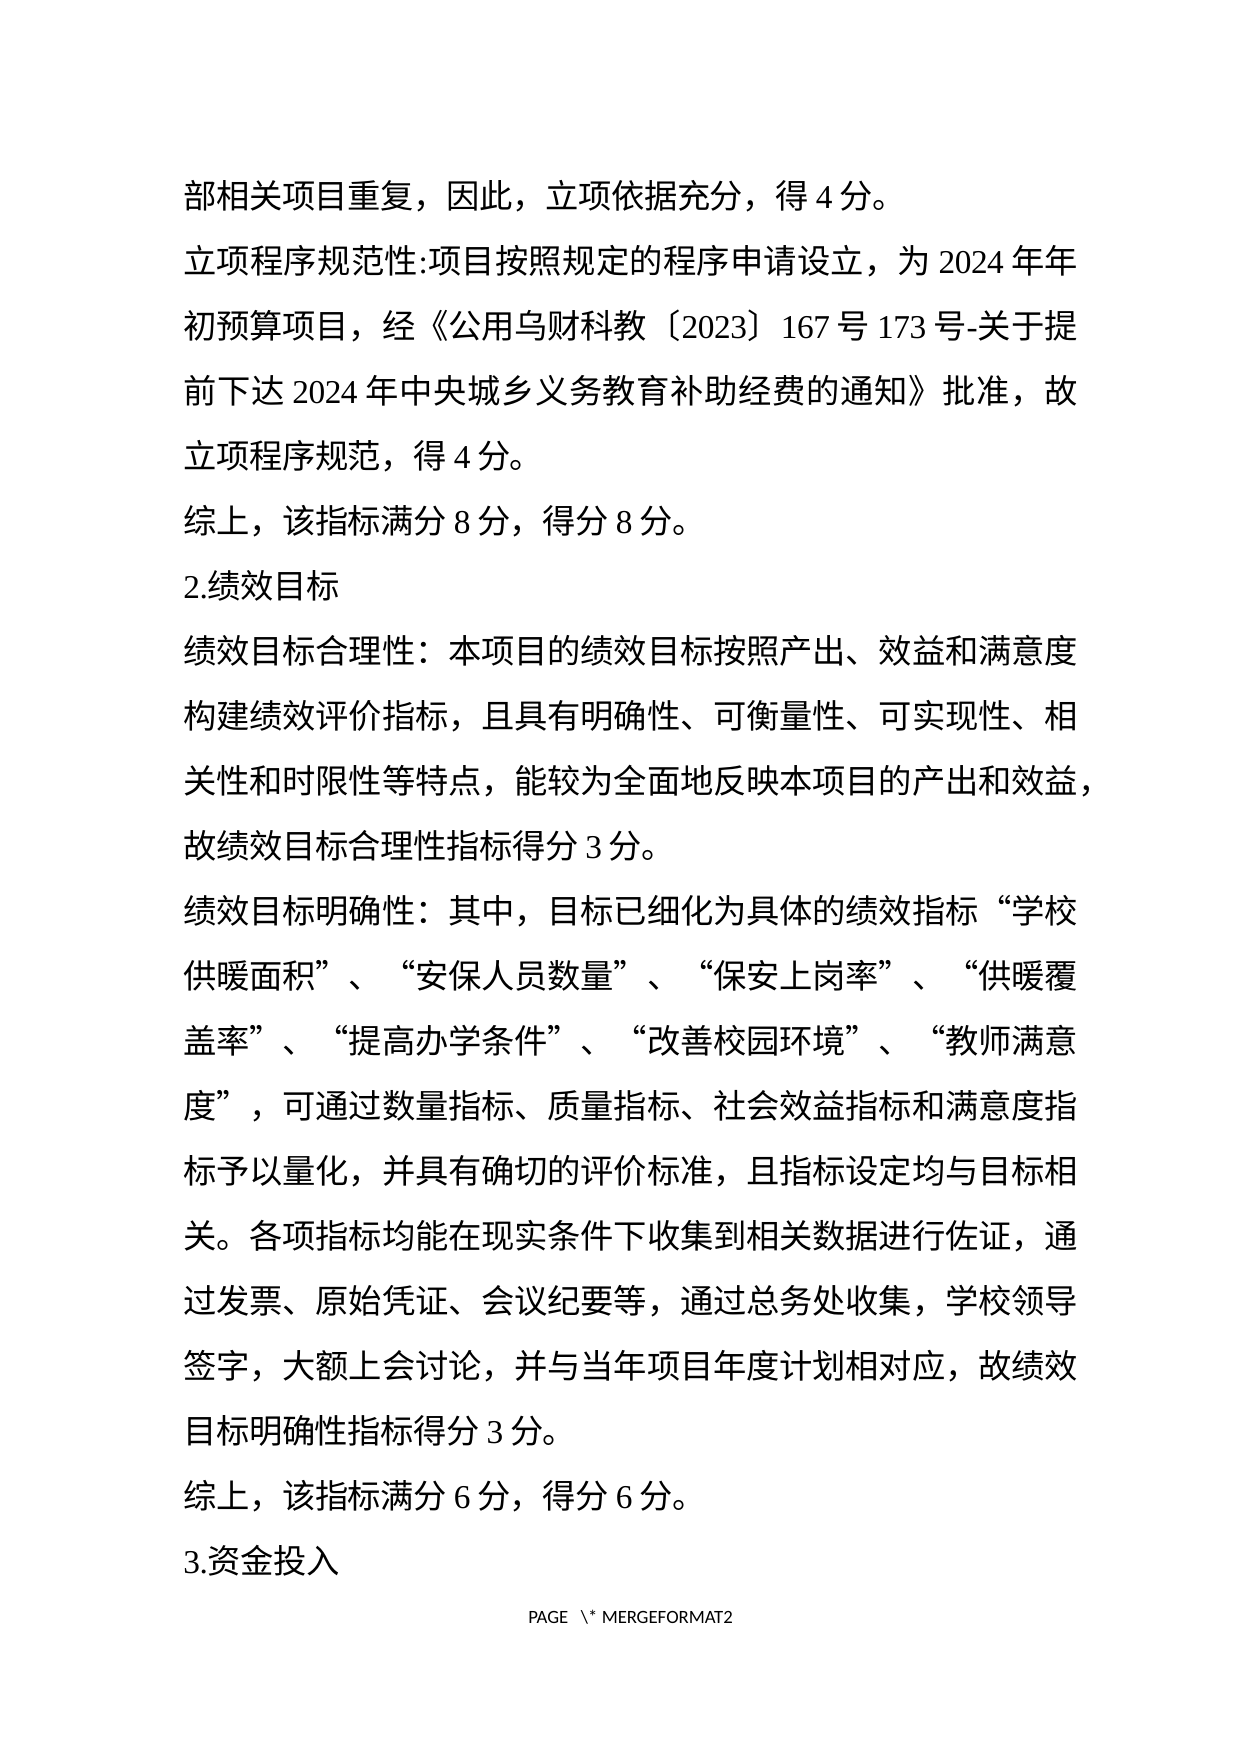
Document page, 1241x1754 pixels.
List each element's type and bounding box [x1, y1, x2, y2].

text [183, 162, 1078, 1592]
